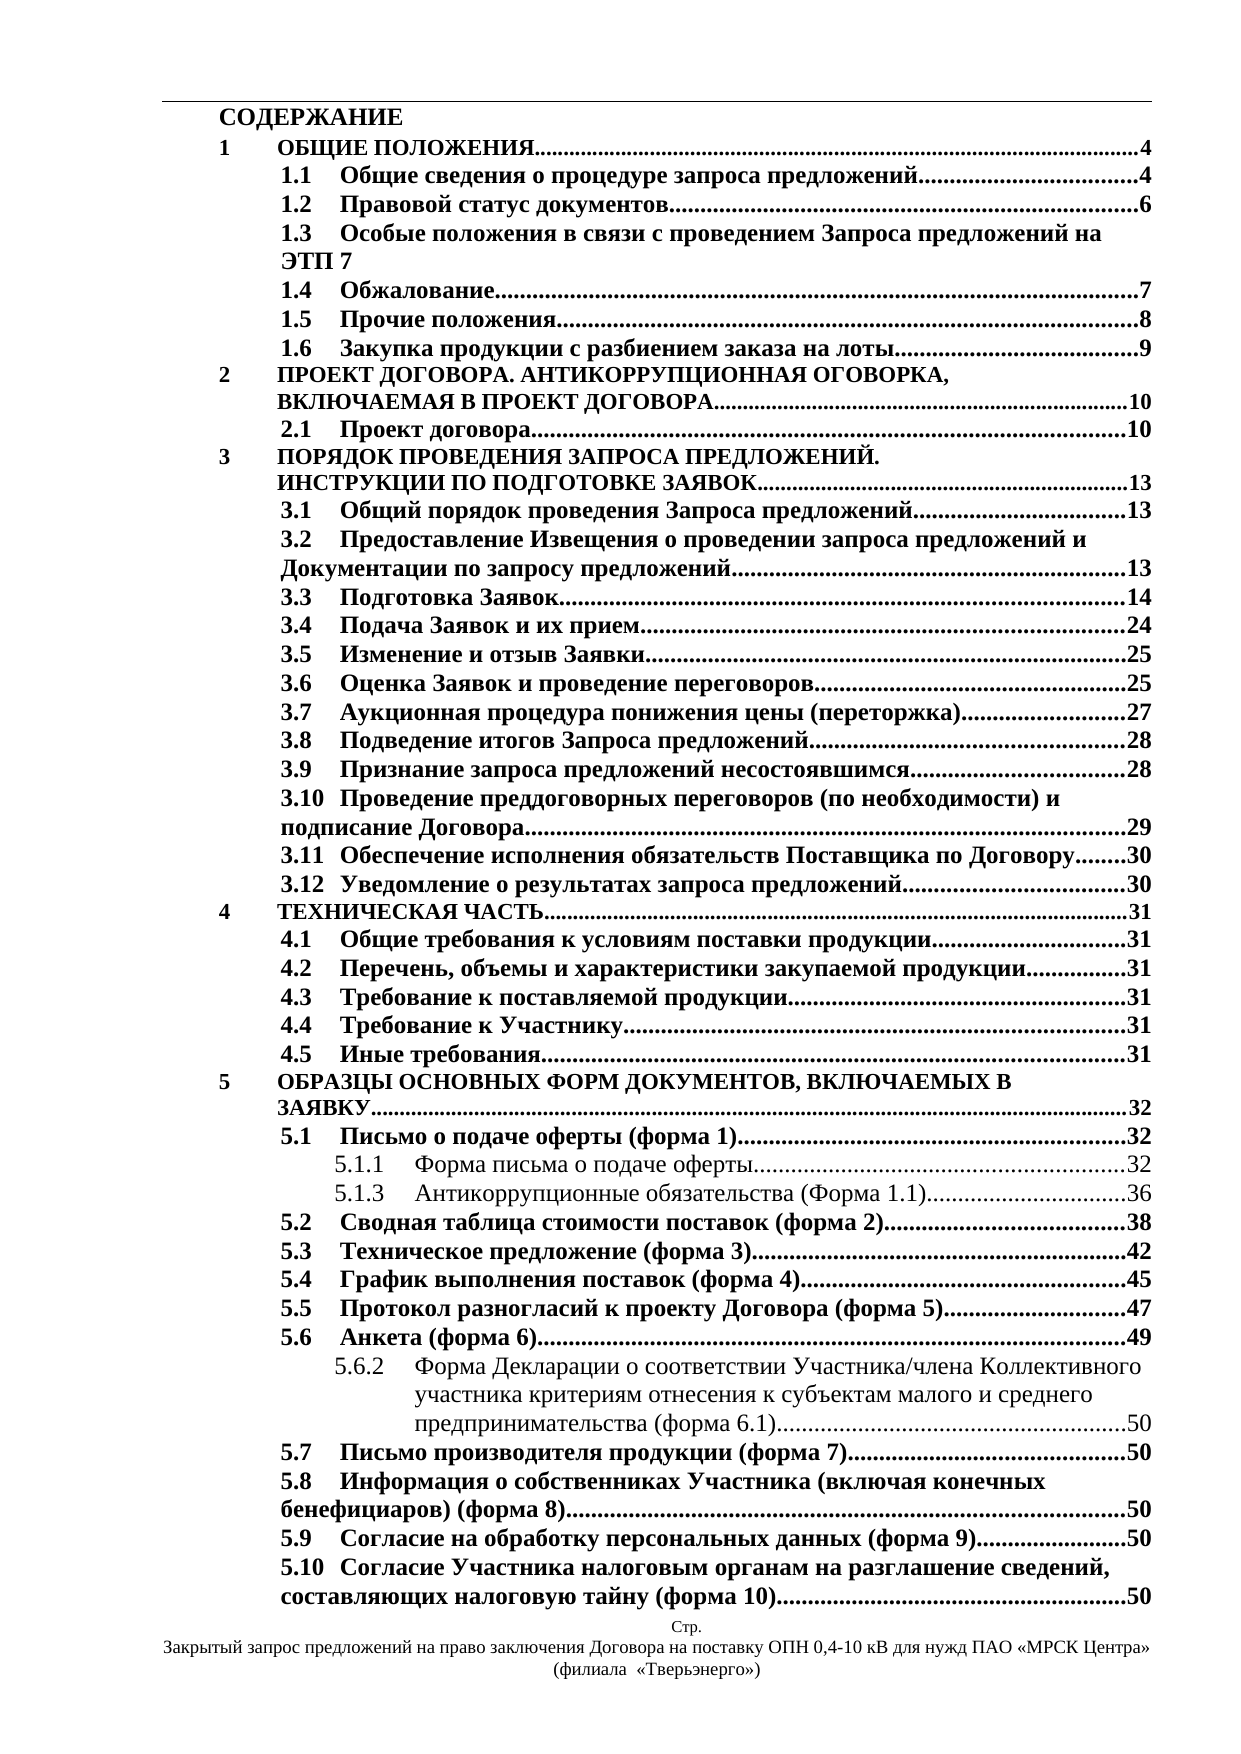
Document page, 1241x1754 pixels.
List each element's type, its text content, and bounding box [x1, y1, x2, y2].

text 3.2 Предоставление Извещения о проведении запроса предложений и Документации по запросу предложений 13 [280, 524, 1133, 582]
text 3.4 Подача Заявок и их прием 24 [280, 611, 1133, 639]
text 5.5 Протокол разногласий к проекту Договора (форма 5) 47 [280, 1293, 1133, 1322]
text 3.3 Подготовка Заявок 14 [280, 582, 1133, 611]
text 5.1 Письмо о подаче оферты (форма 1) 32 [280, 1121, 1133, 1149]
text 1.2 Правовой статус документов 6 [280, 189, 1133, 218]
text 1 Общие положения 4 [218, 134, 1033, 160]
text 5 Образцы основных форм документов, включаемых в Заявку 32 [218, 1068, 1033, 1121]
text 3.10 Проведение преддоговорных переговоров (по необходимости) и подписание Договора 29 [280, 783, 1133, 841]
text 1.3 Особые положения в связи с проведением Запроса предложений на ЭТП 7 [280, 218, 1133, 275]
text 4.5 Иные требования 31 [280, 1039, 1133, 1068]
text 5.8 Информация о собственниках Участника (включая конечных бенефициаров) (форма 8) 50 [280, 1466, 1133, 1523]
text 4.3 Требование к поставляемой продукции 31 [280, 982, 1133, 1011]
text 5.10 Согласие Участника налоговым органам на разглашение сведений, составляющих налоговую тайну (форма 10) 50 [280, 1552, 1133, 1609]
text 1.4 Обжалование 7 [280, 275, 1133, 304]
text 3.1 Общий порядок проведения Запроса предложений 13 [280, 496, 1133, 524]
text 4 Техническая часть 31 [218, 898, 1033, 924]
text 1.6 Закупка продукции с разбиением заказа на лоты 9 [280, 333, 1133, 361]
text 5.9 Согласие на обработку персональных данных (форма 9) 50 [280, 1523, 1133, 1552]
text 5.1.3 Антикоррупционные обязательства (Форма 1.1). 36 [334, 1178, 1144, 1207]
text 3.11 Обеспечение исполнения обязательств Поставщика по Договору 30 [280, 841, 1133, 869]
text 5.7 Письмо производителя продукции (форма 7) 50 [280, 1437, 1133, 1466]
text 3.5 Изменение и отзыв Заявки 25 [280, 639, 1133, 668]
text 5.3 Техническое предложение (форма 3) 42 [280, 1236, 1133, 1264]
text 5.6 Анкета (форма 6) 49 [280, 1322, 1133, 1351]
text 3.6 Оценка Заявок и проведение переговоров 25 [280, 668, 1133, 697]
text 4.1 Общие требования к условиям поставки продукции 31 [280, 924, 1133, 953]
text 4.4 Требование к Участнику. 31 [280, 1011, 1133, 1039]
text 1.5 Прочие положения 8 [280, 304, 1133, 333]
text 3.7 Аукционная процедура понижения цены (переторжка) 27 [280, 697, 1133, 726]
text 2 Проект Договора. Антикоррупционная оговорка, включаемая в проект договора 10 [218, 361, 1033, 414]
text 4.2 Перечень, объемы и характеристики закупаемой продукции 31 [280, 953, 1133, 982]
text 2.1 Проект договора 10 [280, 414, 1133, 443]
text 5.6.2 Форма Декларации о соответствии Участника/члена Коллективного участника критериям отнесения к субъектам малого и среднего предпринимательства (форма 6.1) 50 [334, 1351, 1144, 1437]
text 3 Порядок проведения Запроса предложений. Инструкции по подготовке Заявок 13 [218, 443, 1033, 496]
text 1.1 Общие сведения о процедуре запроса предложений 4 [280, 160, 1133, 189]
text 5.1.1 Форма письма о подаче оферты 32 [334, 1149, 1144, 1178]
text 5.2 Сводная таблица стоимости поставок (форма 2) 38 [280, 1207, 1133, 1236]
text 3.9 Признание запроса предложений несостоявшимся 28 [280, 754, 1133, 783]
text 3.8 Подведение итогов Запроса предложений 28 [280, 726, 1133, 754]
text 5.4 График выполнения поставок (форма 4) 45 [280, 1264, 1133, 1293]
text СОДЕРЖАНИЕ [218, 102, 938, 131]
text 3.12 Уведомление о результатах запроса предложений 30 [280, 869, 1133, 898]
